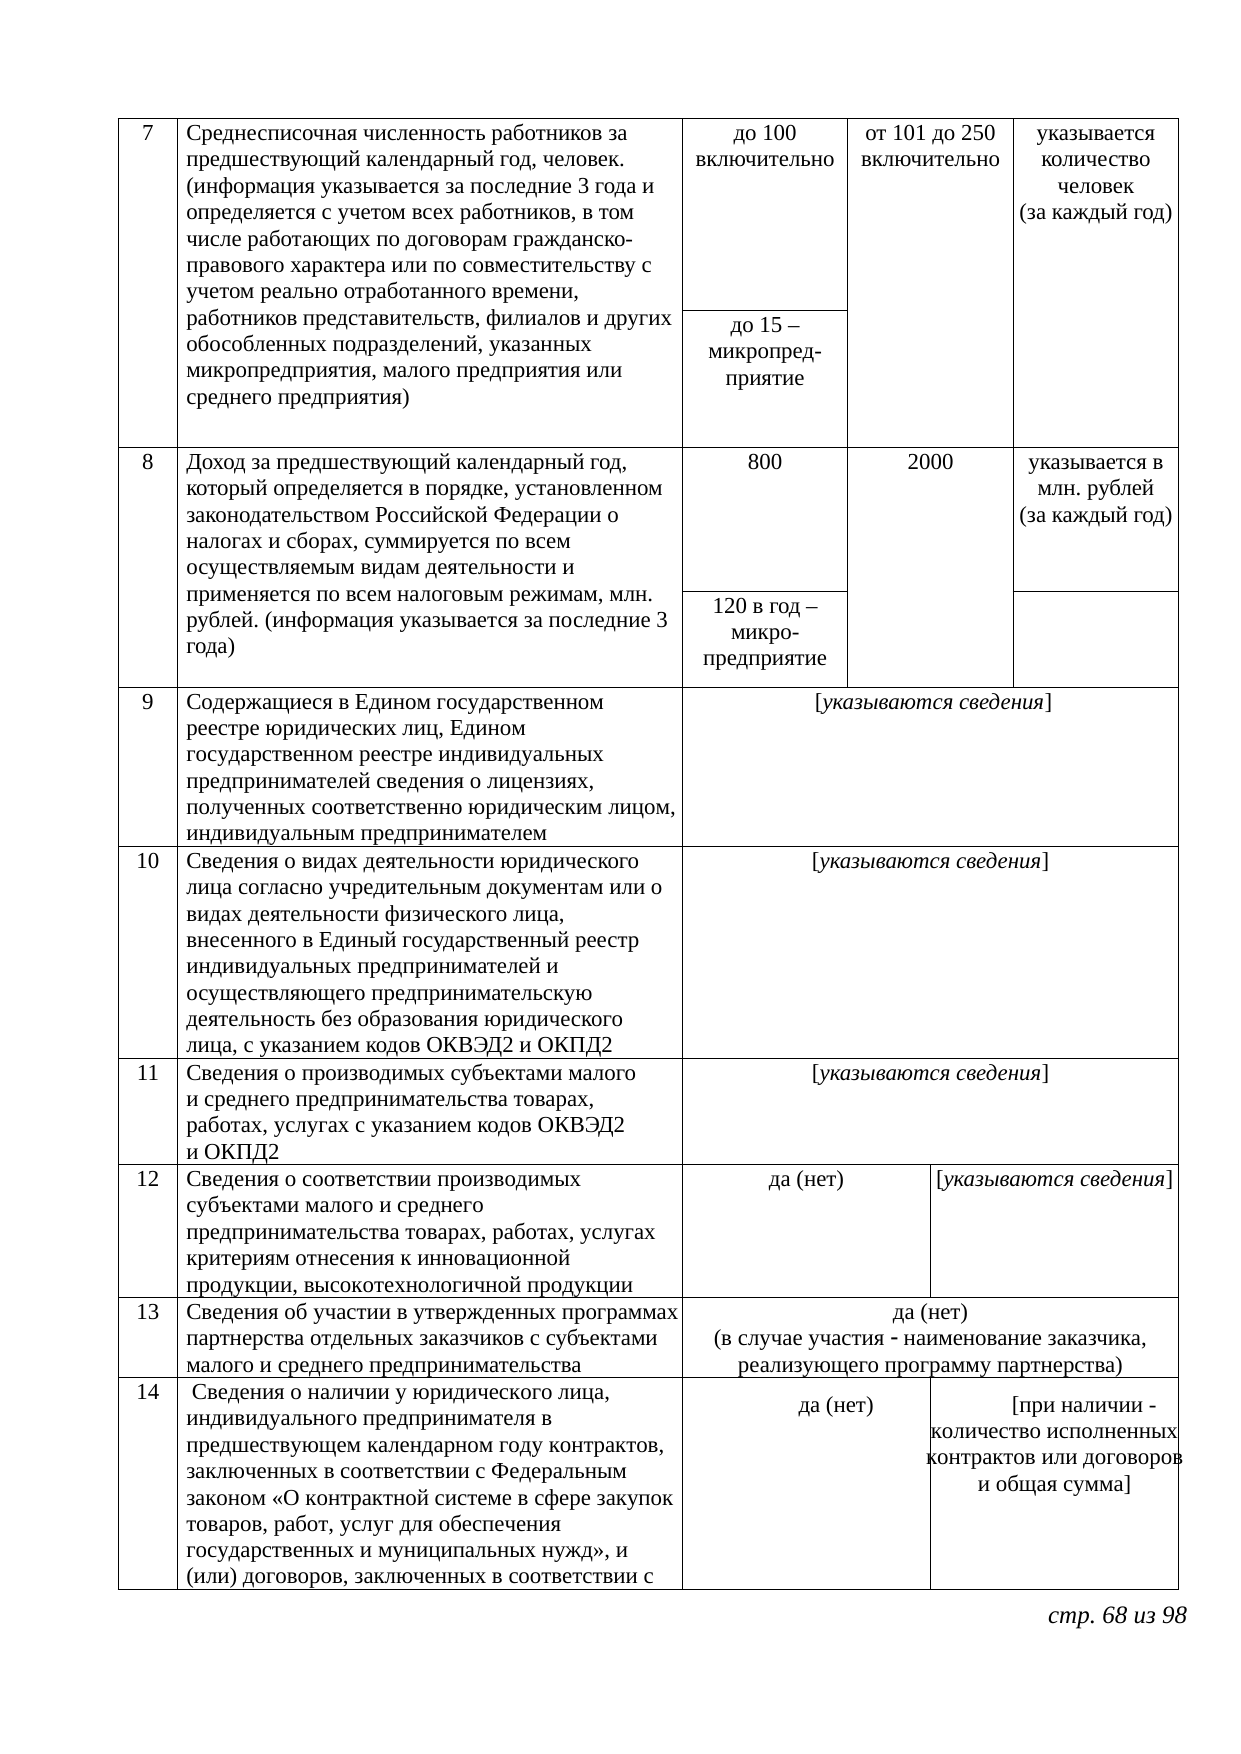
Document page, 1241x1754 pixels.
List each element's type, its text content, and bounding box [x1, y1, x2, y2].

table_cell 9 [119, 688, 177, 846]
table_cell Среднесписочная численность работников за предшествующий календарный год, человек. (информация указывается за последние 3 года и определяется с учетом всех работников, в том числе работающих по договорам гражданско-правового характера или по совместительству с учетом реально отработанного времени, работников представительств, филиалов и других обособленных подразделений, указанных микропредприятия, малого предприятия или среднего предприятия) [178, 119, 682, 447]
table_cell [178, 1378, 682, 1589]
table_cell [указываются сведения] [683, 688, 1178, 846]
table_cell 800 [683, 448, 847, 591]
table_cell 7 [119, 119, 177, 447]
table_cell 10 [119, 847, 177, 1058]
table_cell до 100 включительно [683, 119, 847, 310]
table_cell 12 [119, 1165, 177, 1297]
table_cell Сведения об участии в утвержденных программах партнерства отдельных заказчиков с субъектами малого и среднего предпринимательства [178, 1298, 682, 1377]
table_cell Сведения о производимых субъектами малого и среднего предпринимательства товарах, работах, услугах с указанием кодов ОКВЭД2 и ОКПД2 [178, 1059, 682, 1164]
table_cell указывается количество человек (за каждый год) [1014, 119, 1178, 447]
table_cell Сведения о видах деятельности юридического лица согласно учредительным документам или о видах деятельности физического лица, внесенного в Единый государственный реестр индивидуальных предпринимателей и осуществляющего предпринимательскую деятельность без образования юридического лица, с указанием кодов ОКВЭД2 и ОКПД2 [178, 847, 682, 1058]
table_cell да (нет) [683, 1378, 930, 1589]
table_cell 11 [119, 1059, 177, 1164]
table_cell 8 [119, 448, 177, 687]
table_cell Содержащиеся в Едином государственном реестре юридических лиц, Едином государственном реестре индивидуальных предпринимателей сведения о лицензиях, полученных соответственно юридическим лицом, индивидуальным предпринимателем [178, 688, 682, 846]
table_cell 120 в год – микропредприятие [683, 592, 847, 687]
table_cell до 15 – микропредприятие [683, 311, 847, 447]
table_cell 13 [119, 1298, 177, 1377]
table_cell от 101 до 250 включительно [848, 119, 1013, 447]
table_cell 14 [119, 1378, 177, 1589]
table_cell [указываются сведения] [683, 1059, 1178, 1164]
table_cell да (нет) [683, 1165, 930, 1297]
table_cell Сведения о соответствии производимых субъектами малого и среднего предпринимательства товарах, работах, услугах критериям отнесения к инновационной продукции, высокотехнологичной продукции [178, 1165, 682, 1297]
table_cell [указываются сведения] [931, 1165, 1178, 1297]
table_cell указывается в млн. рублей (за каждый год) [1014, 448, 1178, 591]
table_cell [1014, 592, 1178, 687]
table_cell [931, 1378, 1178, 1589]
table_cell да (нет) (в случае участия наименование заказчика, реализующего программу партнерства) [683, 1298, 1178, 1377]
table_cell Доход за предшествующий календарный год, который определяется в порядке, установленном законодательством Российской Федерации о налогах и сборах, суммируется по всем осуществляемым видам деятельности и применяется по всем налоговым режимам, млн. рублей. (информация указывается за последние 3 года) [178, 448, 682, 687]
table_cell [указываются сведения] [683, 847, 1178, 1058]
table_cell 2000 [848, 448, 1013, 687]
